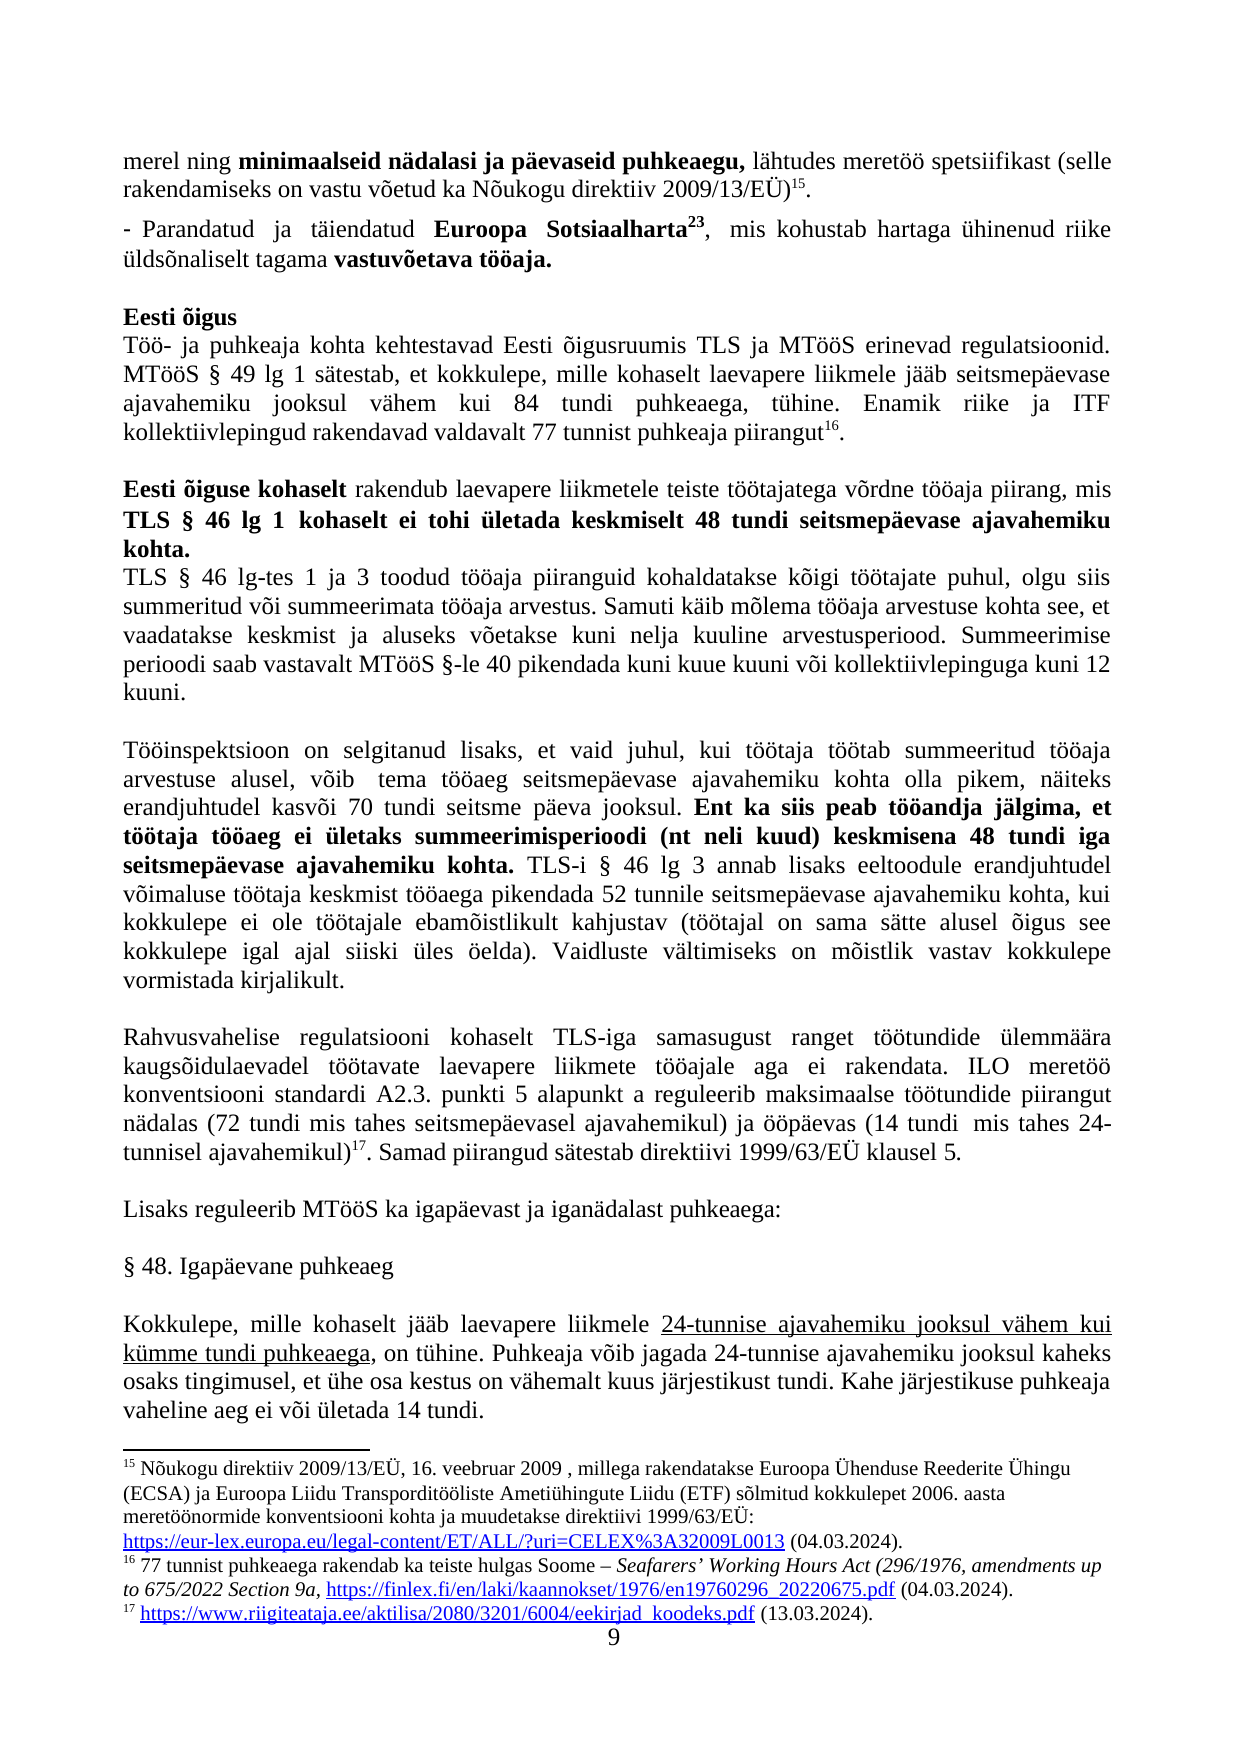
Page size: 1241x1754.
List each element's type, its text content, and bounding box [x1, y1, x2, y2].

text TLS § 46 lg-tes 1 ja 3 toodud tööaja piiranguid kohaldatakse kõigi töötajate puhul, olgu siis summeritud või summeerimata tööaja arvestus. Samuti käib mõlema tööaja arvestuse kohta see, et vaadatakse keskmist ja aluseks võetakse kuni nelja kuuline arvestusperiood. Summeerimise perioodi saab vastavalt MTööS §-le 40 pikendada kuni kuue kuuni või kollektiivlepinguga kuni 12 kuuni. [123, 562, 1112, 706]
text Rahvusvahelise regulatsiooni kohaselt TLS-iga samasugust ranget töötundide ülemmäära kaugsõidulaevadel töötavate laevapere liikmete tööajale aga ei rakendata. ILO meretöö konventsiooni standardi A2.3. punkti 5 alapunkt a reguleerib maksimaalse töötundide piirangut nädalas (72 tundi mis tahes seitsmepäevasel ajavahemikul) ja ööpäevas (14 tundi mis tahes 24-tunnisel ajavahemikul). Samad piirangud sätestab direktiivi 1999/63/EÜ klausel 5. [123, 1022, 1112, 1166]
text Eesti õigus [123, 302, 1112, 331]
text Eesti õiguse kohaselt rakendub laevapere liikmetele teiste töötajatega võrdne tööaja piirang, mis TLS § 46 lg 1 kohaselt ei tohi ületada keskmiselt 48 tundi seitsmepäevase ajavahemiku kohta. [123, 474, 1112, 562]
text Lisaks reguleerib MTööS ka igapäevast ja iganädalast puhkeaega: [123, 1194, 1112, 1223]
text Tööinspektsioon on selgitanud lisaks, et vaid juhul, kui töötaja töötab summeeritud tööaja arvestuse alusel, võib tema tööaeg seitsmepäevase ajavahemiku kohta olla pikem, näiteks erandjuhtudel kasvõi 70 tundi seitsme päeva jooksul. Ent ka siis peab tööandja jälgima, et töötaja tööaeg ei ületaks summeerimisperioodi (nt neli kuud) keskmisena 48 tundi iga seitsmepäevase ajavahemiku kohta. TLS-i § 46 lg 3 annab lisaks eeltoodule erandjuhtudel võimaluse töötaja keskmist tööaega pikendada 52 tunnile seitsmepäevase ajavahemiku kohta, kui kokkulepe ei ole töötajale ebamõistlikult kahjustav (töötajal on sama sätte alusel õigus see kokkulepe igal ajal siiski üles öelda). Vaidluste vältimiseks on mõistlik vastav kokkulepe vormistada kirjalikult. [123, 735, 1112, 994]
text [123, 146, 1112, 203]
text § 48. Igapäevane puhkeaeg [123, 1251, 1112, 1280]
text Töö- ja puhkeaja kohta kehtestavad Eesti õigusruumis TLS ja MTööS erinevad regulatsioonid. MTööS § 49 lg 1 sätestab, et kokkulepe, mille kohaselt laevapere liikmele jääb seitsmepäevase ajavahemiku jooksul vähem kui 84 tundi puhkeaega, tühine. Enamik riike ja ITF kollektiivlepingud rakendavad valdavalt 77 tunnist puhkeaja piirangut. [123, 331, 1112, 446]
text Kokkulepe, mille kohaselt jääb laevapere liikmele 24-tunnise ajavahemiku jooksul vähem kui kümme tundi puhkeaega, on tühine. Puhkeaja võib jagada 24-tunnise ajavahemiku jooksul kaheks osaks tingimusel, et ühe osa kestus on vähemalt kuus järjestikust tundi. Kahe järjestikuse puhkeaja vaheline aeg ei või ületada 14 tundi. [123, 1309, 1112, 1424]
text - Parandatud ja täiendatud Euroopa Sotsiaalharta23, mis kohustab hartaga ühinenud riike üldsõnaliselt tagama vastuvõetava tööaja. [123, 210, 1112, 273]
